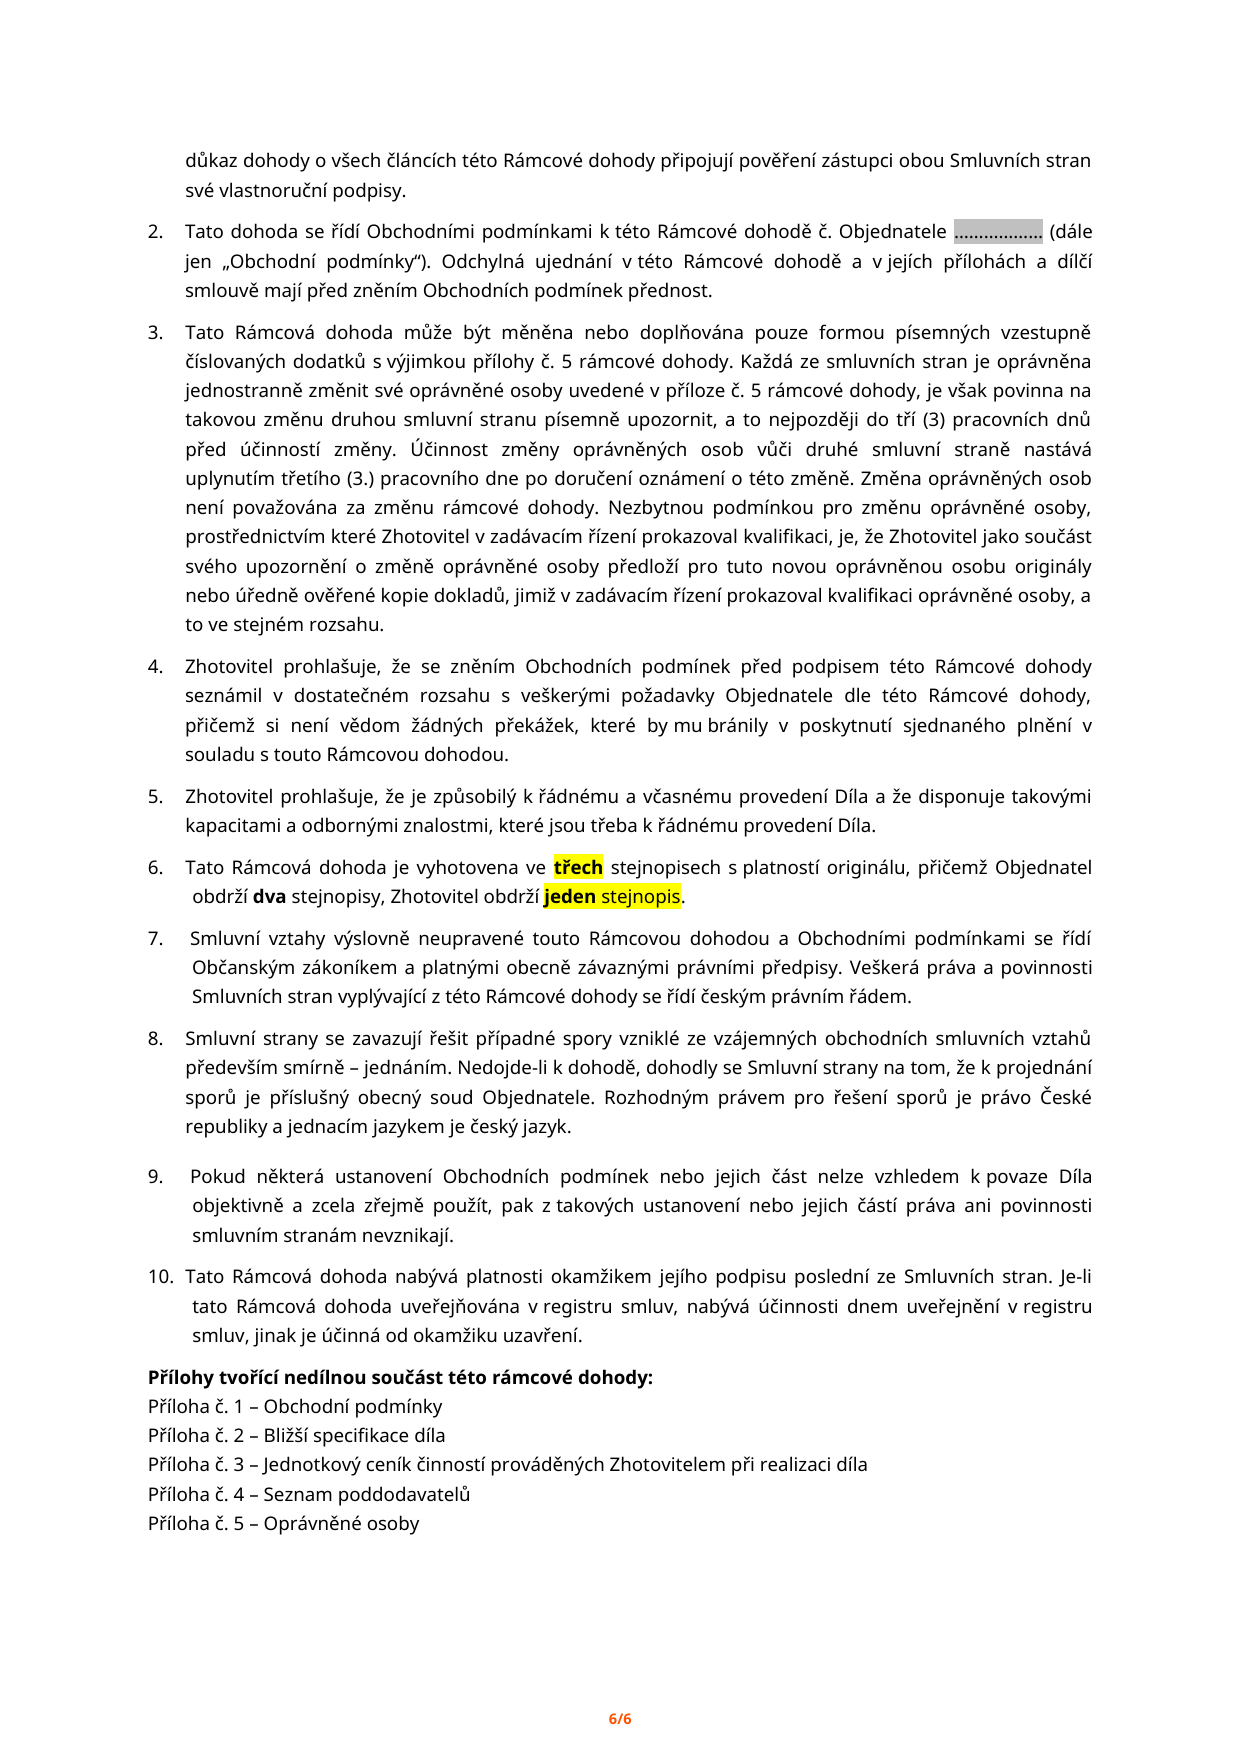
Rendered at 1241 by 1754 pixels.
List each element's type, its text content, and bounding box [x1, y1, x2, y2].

list Pokud některá ustanovení Obchodních podmínek nebo jejich část nelze vzhledem k povaze Díla objektivně a zcela zřejmě použít, pak z takových ustanovení nebo jejich částí práva ani povinnosti smluvním stranám nevznikají. [148, 1163, 1093, 1247]
list Smluvní strany se zavazují řešit případné spory vzniklé ze vzájemných obchodních smluvních vztahů především smírně – jednáním. Nedojde-li k dohodě, dohodly se Smluvní strany na tom, že k projednání sporů je příslušný obecný soud Objednatele. Rozhodným právem pro řešení sporů je právo České republiky a jednacím jazykem je český jazyk. [148, 1025, 1093, 1139]
list Tato Rámcová dohoda nabývá platnosti okamžikem jejího podpisu poslední ze Smluvních stran. Je-li tato Rámcová dohoda uveřejňována v registru smluv, nabývá účinnosti dnem uveřejnění v registru smluv, jinak je účinná od okamžiku uzavření. [148, 1264, 1093, 1348]
list Tato Rámcová dohoda je vyhotovena ve třech stejnopisech s platností originálu, přičemž Objednatel obdrží dva stejnopisy, Zhotovitel obdrží jeden stejnopis. [148, 854, 1093, 909]
text Příloha č. 2 – Bližší specifikace díla [148, 1422, 1095, 1448]
text Příloha č. 1 – Obchodní podmínky [148, 1393, 1095, 1419]
list Zhotovitel prohlašuje, že je způsobilý k řádnému a včasnému provedení Díla a že disponuje takovými kapacitami a odbornými znalostmi, které jsou třeba k řádnému provedení Díla. [148, 783, 1093, 838]
text Příloha č. 3 – Jednotkový ceník činností prováděných Zhotovitelem při realizaci díla [148, 1452, 1095, 1477]
list Zhotovitel prohlašuje, že se zněním Obchodních podmínek před podpisem této Rámcové dohody seznámil v dostatečném rozsahu s veškerými požadavky Objednatele dle této Rámcové dohody, přičemž si není vědom žádných překážek, které by mu bránily v poskytnutí sjednaného plnění v souladu s touto Rámcovou dohodou. [148, 653, 1093, 767]
text Přílohy tvořící nedílnou součást této rámcové dohody: [148, 1364, 1095, 1389]
list Tato dohoda se řídí Obchodními podmínkami k této Rámcové dohodě č. Objednatele ……………… (dále jen „Obchodní podmínky“). Odchylná ujednání v této Rámcové dohodě a v jejích přílohách a dílčí smlouvě mají před zněním Obchodních podmínek přednost. [148, 219, 1093, 303]
list Smluvní vztahy výslovně neupravené touto Rámcovou dohodou a Obchodními podmínkami se řídí Občanským zákoníkem a platnými obecně závaznými právními předpisy. Veškerá práva a povinnosti Smluvních stran vyplývající z této Rámcové dohody se řídí českým právním řádem. [148, 925, 1093, 1009]
text Příloha č. 5 – Oprávněné osoby [148, 1510, 1095, 1536]
text Příloha č. 4 – Seznam poddodavatelů [148, 1481, 1095, 1507]
list Tato Rámcová dohoda může být měněna nebo doplňována pouze formou písemných vzestupně číslovaných dodatků s výjimkou přílohy č. 5 rámcové dohody. Každá ze smluvních stran je oprávněna jednostranně změnit své oprávněné osoby uvedené v příloze č. 5 rámcové dohody, je však povinna na takovou změnu druhou smluvní stranu písemně upozornit, a to nejpozději do tří (3) pracovních dnů před účinností změny. Účinnost změny oprávněných osob vůči druhé smluvní straně nastává uplynutím třetího (3.) pracovního dne po doručení oznámení o této změně. Změna oprávněných osob není považována za změnu rámcové dohody. Nezbytnou podmínkou pro změnu oprávněné osoby, prostřednictvím které Zhotovitel v zadávacím řízení prokazoval kvalifikaci, je, že Zhotovitel jako součást svého upozornění o změně oprávněné osoby předloží pro tuto novou oprávněnou osobu originály nebo úředně ověřené kopie dokladů, jimiž v zadávacím řízení prokazoval kvalifikaci oprávněné osoby, a to ve stejném rozsahu. [148, 319, 1093, 637]
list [148, 148, 1093, 202]
